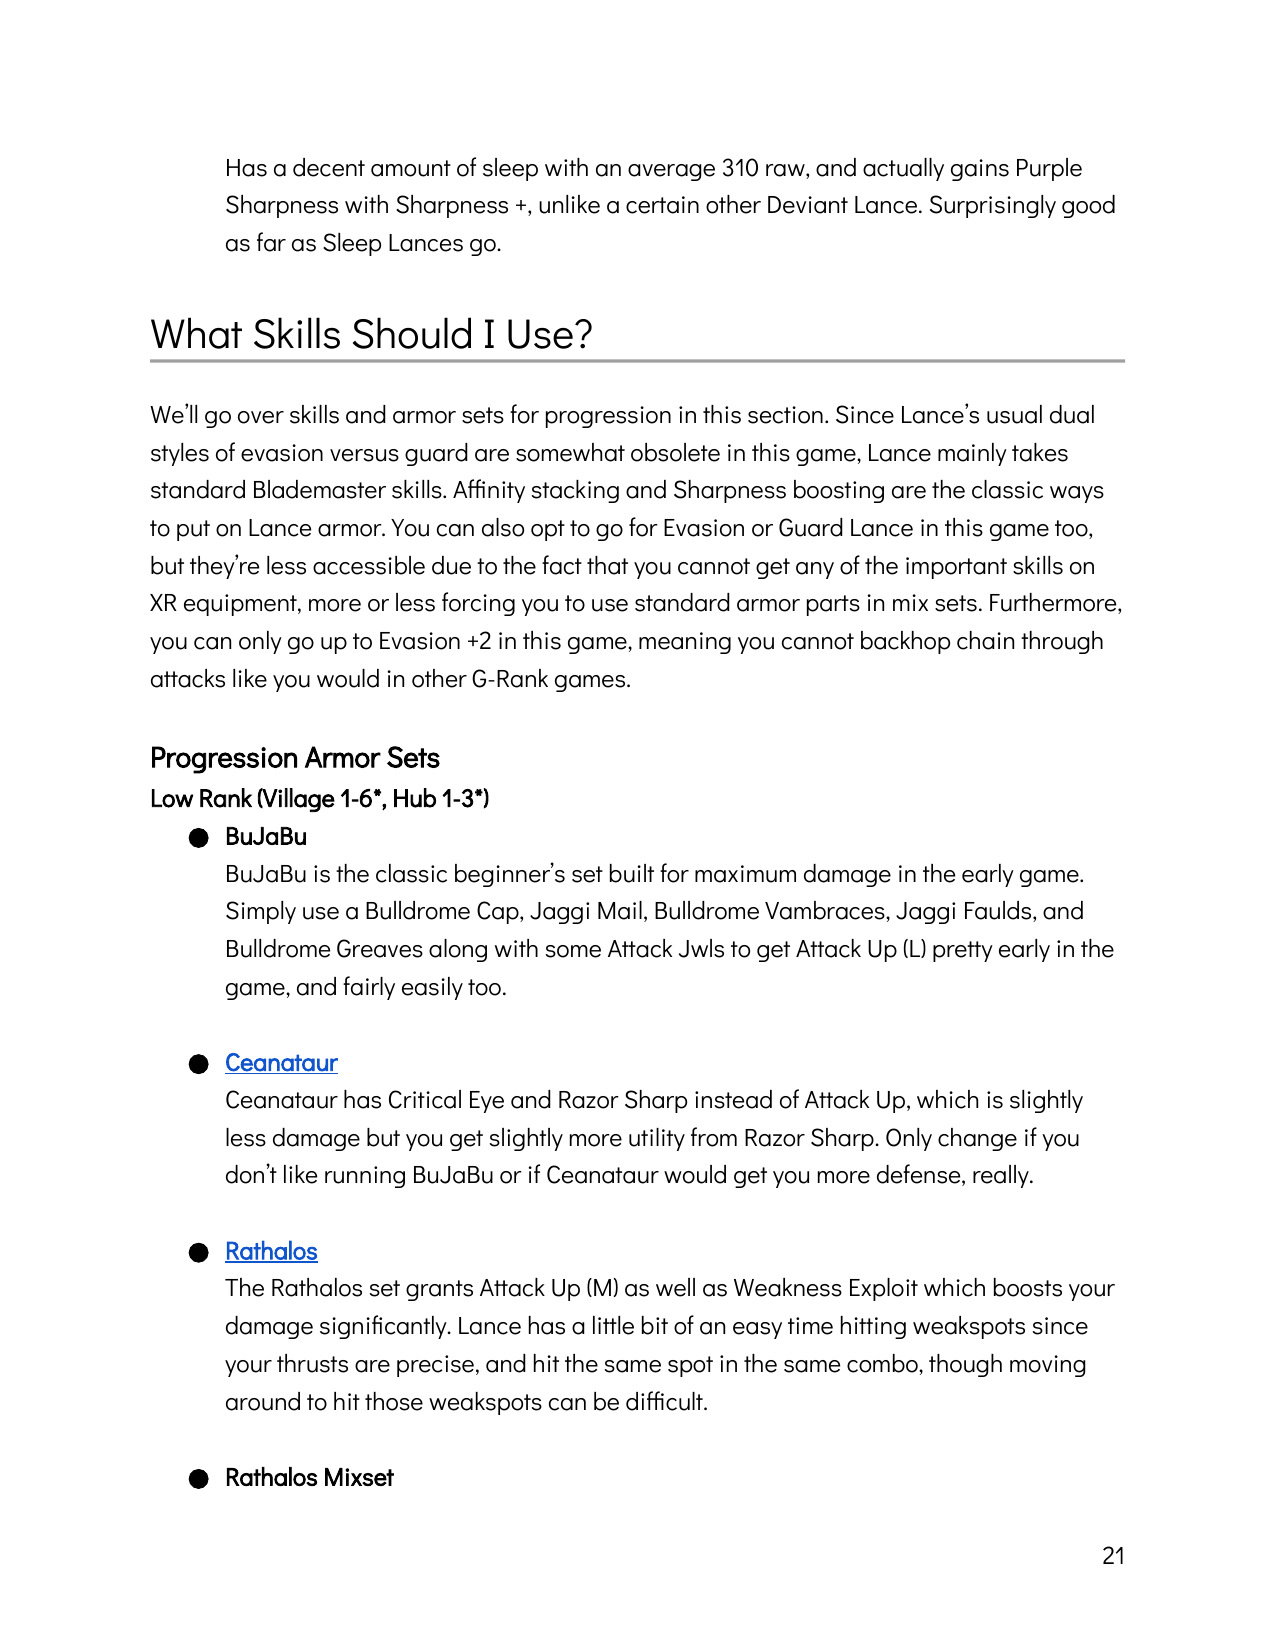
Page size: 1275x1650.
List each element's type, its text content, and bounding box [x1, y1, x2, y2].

list Rathalos Mixset [187, 1459, 1125, 1492]
list Ceanataur [187, 1044, 1125, 1077]
list Rathalos [187, 1233, 1125, 1266]
subtitle What Skills Should I Use? [150, 305, 1125, 359]
text Ceanataur has Critical Eye and Razor Sharp instead of Attack Up, which is slightly less damage but you get slightly more utility from Razor Sharp. Only change if you don’t like running BuJaBu or if Ceanataur would get you more defense, really. [225, 1082, 1125, 1190]
subtitle Progression Armor Sets [150, 736, 1125, 775]
text The Rathalos set grants Attack Up (M) as well as Weakness Exploit which boosts your damage significantly. Lance has a little bit of an easy time hitting weakspots since your thrusts are precise, and hit the same spot in the same combo, though moving around to hit those weakspots can be difficult. [225, 1271, 1125, 1417]
text Has a decent amount of sleep with an average 310 raw, and actually gains Purple Sharpness with Sharpness +, unlike a certain other Deviant Lance. Surprisingly good as far as Sleep Lances go. [225, 150, 1125, 258]
text BuJaBu is the classic beginner’s set built for maximum damage in the early game. Simply use a Bulldrome Cap, Jaggi Mail, Bulldrome Vambraces, Jaggi Faulds, and Bulldrome Greaves along with some Attack Jwls to get Attack Up (L) pretty early in the game, and fairly easily too. [225, 856, 1125, 1002]
text We’ll go over skills and armor sets for progression in this section. Since Lance’s usual dual styles of evasion versus guard are somewhat obsolete in this game, Lance mainly takes standard Blademaster skills. Affinity stacking and Sharpness boosting are the classic ways to put on Lance armor. You can also opt to go for Evasion or Guard Lance in this game too, but they’re less accessible due to the fact that you cannot get any of the important skills on XR equipment, more or less forcing you to use standard armor parts in mix sets. Furthermore, you can only go up to Evasion +2 in this game, meaning you cannot backhop chain through attacks like you would in other G-Rank games. [150, 397, 1125, 694]
list BuJaBu [187, 818, 1125, 851]
text Low Rank (Village 1-6*, Hub 1-3*) [150, 780, 1125, 813]
